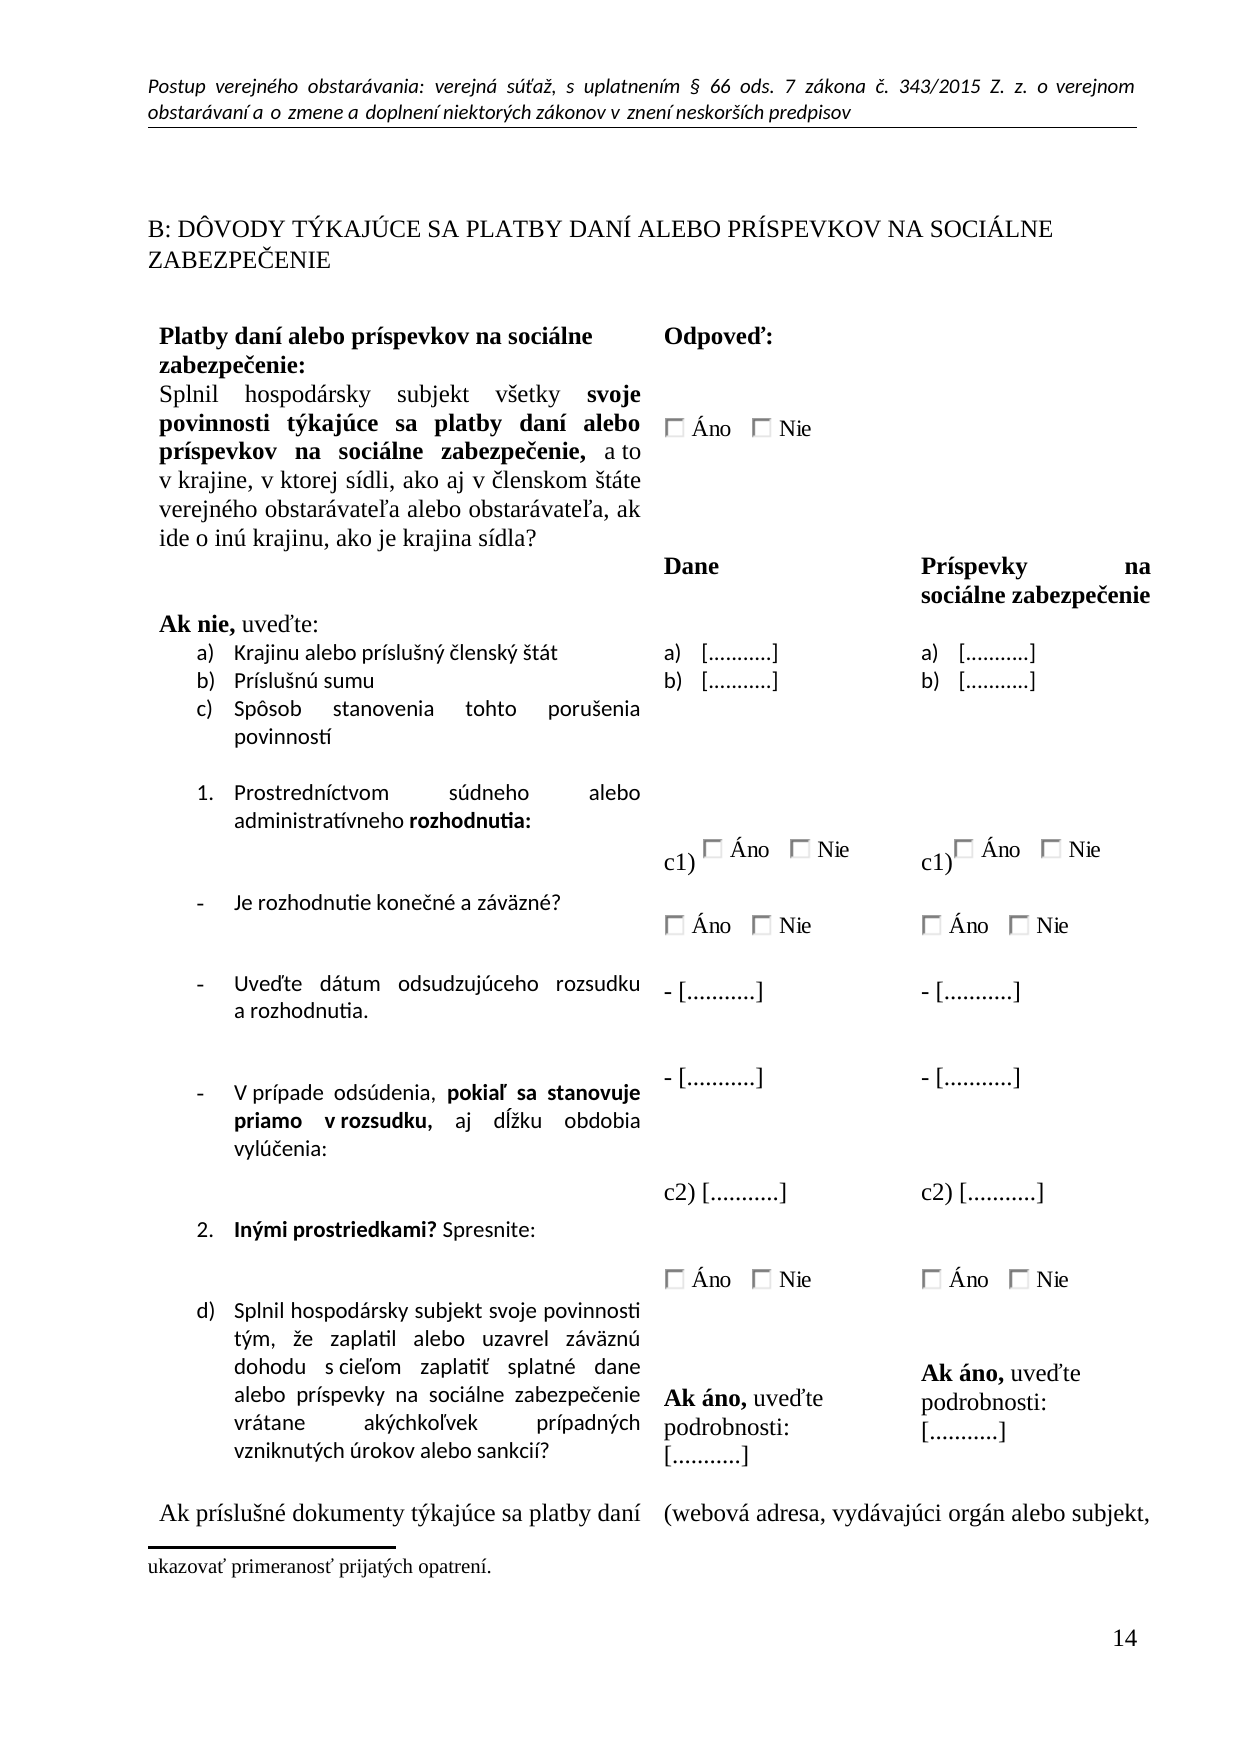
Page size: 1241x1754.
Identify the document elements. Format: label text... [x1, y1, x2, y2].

table_cell [...........] [...........] c1) - [...........] - [...........] c2) [...........] Ak áno, uveďte podrobnosti: [...........] [652, 609, 909, 1498]
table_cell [148, 1498, 652, 1527]
table_header Odpoveď: [652, 321, 1162, 379]
text B: DÔVODY TÝKAJÚCE SA PLATBY DANÍ ALEBO PRÍSPEVKOV NA SOCIÁLNE ZABEZPEČENIE [148, 214, 1137, 274]
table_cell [652, 1498, 1162, 1527]
table_cell Príspevky na sociálne zabezpečenie [910, 551, 1162, 609]
table_header Platby daní alebo príspevkov na sociálne zabezpečenie: [148, 321, 652, 379]
table_cell Splnil hospodársky subjekt všetky svoje povinnosti týkajúce sa platby daní alebo príspevkov na sociálne zabezpečenie, a to v krajine, v ktorej sídli, ako aj v členskom štáte verejného obstarávateľa alebo obstarávateľa, ak ide o inú krajinu, ako je krajina sídla? [148, 379, 652, 551]
table_cell [652, 379, 1162, 551]
table_cell Ak nie, uveďte: Krajinu alebo príslušný členský štát Príslušnú sumu Spôsob stanovenia tohto porušenia povinností Prostredníctvom súdneho alebo administratívneho rozhodnutia: Je rozhodnutie konečné a záväzné? Uveďte dátum odsudzujúceho rozsudku a rozhodnutia. V prípade odsúdenia, pokiaľ sa stanovuje priamo v rozsudku, aj dĺžku obdobia vylúčenia: Inými prostriedkami? Spresnite: Splnil hospodársky subjekt svoje povinnosti tým, že zaplatil alebo uzavrel záväznú dohodu s cieľom zaplatiť splatné dane alebo príspevky na sociálne zabezpečenie vrátane akýchkoľvek prípadných vzniknutých úrokov alebo sankcií? [148, 551, 652, 1498]
table_cell [...........] [...........] c1) - [...........] - [...........] c2) [...........] Ak áno, uveďte podrobnosti: [...........] [910, 609, 1162, 1498]
table_cell Dane [652, 551, 909, 609]
